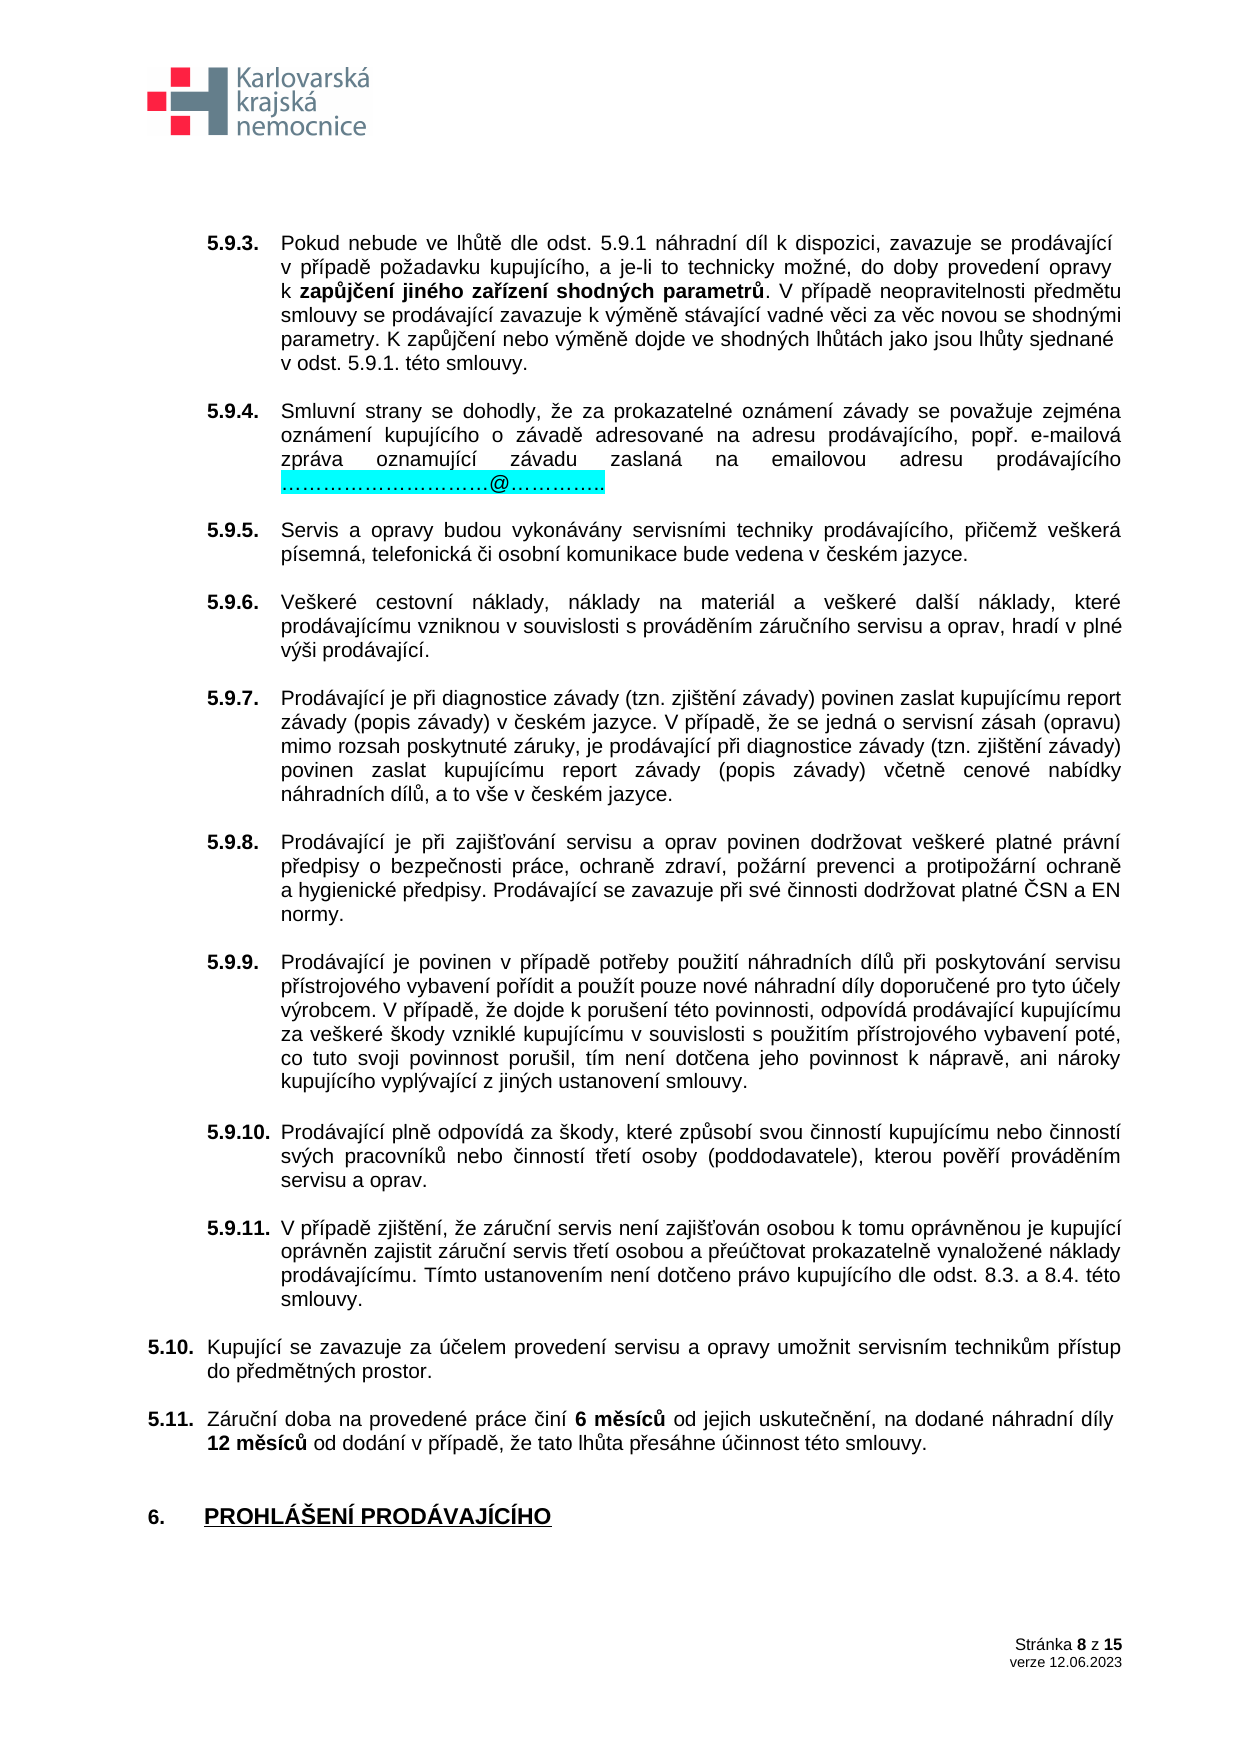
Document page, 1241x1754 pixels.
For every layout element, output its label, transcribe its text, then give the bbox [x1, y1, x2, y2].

subtitle V případě zjištění, že záruční servis není zajišťován osobou k tomu oprávněnou je kupující oprávněn zajistit záruční servis třetí osobou a přeúčtovat prokazatelně vynaložené náklady prodávajícímu. Tímto ustanovením není dotčeno právo kupujícího dle odst. 8.3. a 8.4. této smlouvy. [207, 1215, 1122, 1311]
subtitle Prodávající plně odpovídá za škody, které způsobí svou činností kupujícímu nebo činností svých pracovníků nebo činností třetí osoby (poddodavatele), kterou pověří prováděním servisu a oprav. [207, 1119, 1122, 1191]
subtitle Prodávající je při zajišťování servisu a oprav povinen dodržovat veškeré platné právní předpisy o bezpečnosti práce, ochraně zdraví, požární prevenci a protipožární ochraně a hygienické předpisy. Prodávající se zavazuje při své činnosti dodržovat platné ČSN a EN normy. [207, 830, 1122, 926]
list Pokud nebude ve lhůtě dle odst. 5.9.1 náhradní díl k dispozici, zavazuje se prodávající v případě požadavku kupujícího, a je-li to technicky možné, do doby provedení opravy k zapůjčení jiného zařízení shodných parametrů. V případě neopravitelnosti předmětu smlouvy se prodávající zavazuje k výměně stávající vadné věci za věc novou se shodnými parametry. K zapůjčení nebo výměně dojde ve shodných lhůtách jako jsou lhůty sjednané v odst. 5.9.1. této smlouvy. [207, 231, 1122, 374]
list PROHLÁŠENÍ PRODÁVAJÍCÍHO [148, 1503, 1122, 1529]
subtitle Kupující se zavazuje za účelem provedení servisu a opravy umožnit servisním technikům přístup do předmětných prostor. [148, 1335, 1122, 1383]
subtitle Veškeré cestovní náklady, náklady na materiál a veškeré další náklady, které prodávajícímu vzniknou v souvislosti s prováděním záručního servisu a oprav, hradí v plné výši prodávající. [207, 590, 1122, 662]
subtitle Prodávající je povinen v případě potřeby použití náhradních dílů při poskytování servisu přístrojového vybavení pořídit a použít pouze nové náhradní díly doporučené pro tyto účely výrobcem. V případě, že dojde k porušení této povinnosti, odpovídá prodávající kupujícímu za veškeré škody vzniklé kupujícímu v souvislosti s použitím přístrojového vybavení poté, co tuto svoji povinnost porušil, tím není dotčena jeho povinnost k nápravě, ani nároky kupujícího vyplývající z jiných ustanovení smlouvy. [207, 949, 1122, 1093]
picture [147, 67, 373, 136]
subtitle Záruční doba na provedené práce činí 6 měsíců od jejich uskutečnění, na dodané náhradní díly 12 měsíců od dodání v případě, že tato lhůta přesáhne účinnost této smlouvy. [148, 1407, 1122, 1455]
list Servis a opravy budou vykonávány servisními techniky prodávajícího, přičemž veškerá písemná, telefonická či osobní komunikace bude vedena v českém jazyce. [207, 518, 1122, 566]
list Smluvní strany se dohodly, že za prokazatelné oznámení závady se považuje zejména oznámení kupujícího o závadě adresované na adresu prodávajícího, popř. e-mailová zpráva oznamující závadu zaslaná na emailovou adresu prodávajícího …………………………@………….. [207, 398, 1122, 494]
subtitle Prodávající je při diagnostice závady (tzn. zjištění závady) povinen zaslat kupujícímu report závady (popis závady) v českém jazyce. V případě, že se jedná o servisní zásah (opravu) mimo rozsah poskytnuté záruky, je prodávající při diagnostice závady (tzn. zjištění závady) povinen zaslat kupujícímu report závady (popis závady) včetně cenové nabídky náhradních dílů, a to vše v českém jazyce. [207, 686, 1122, 806]
